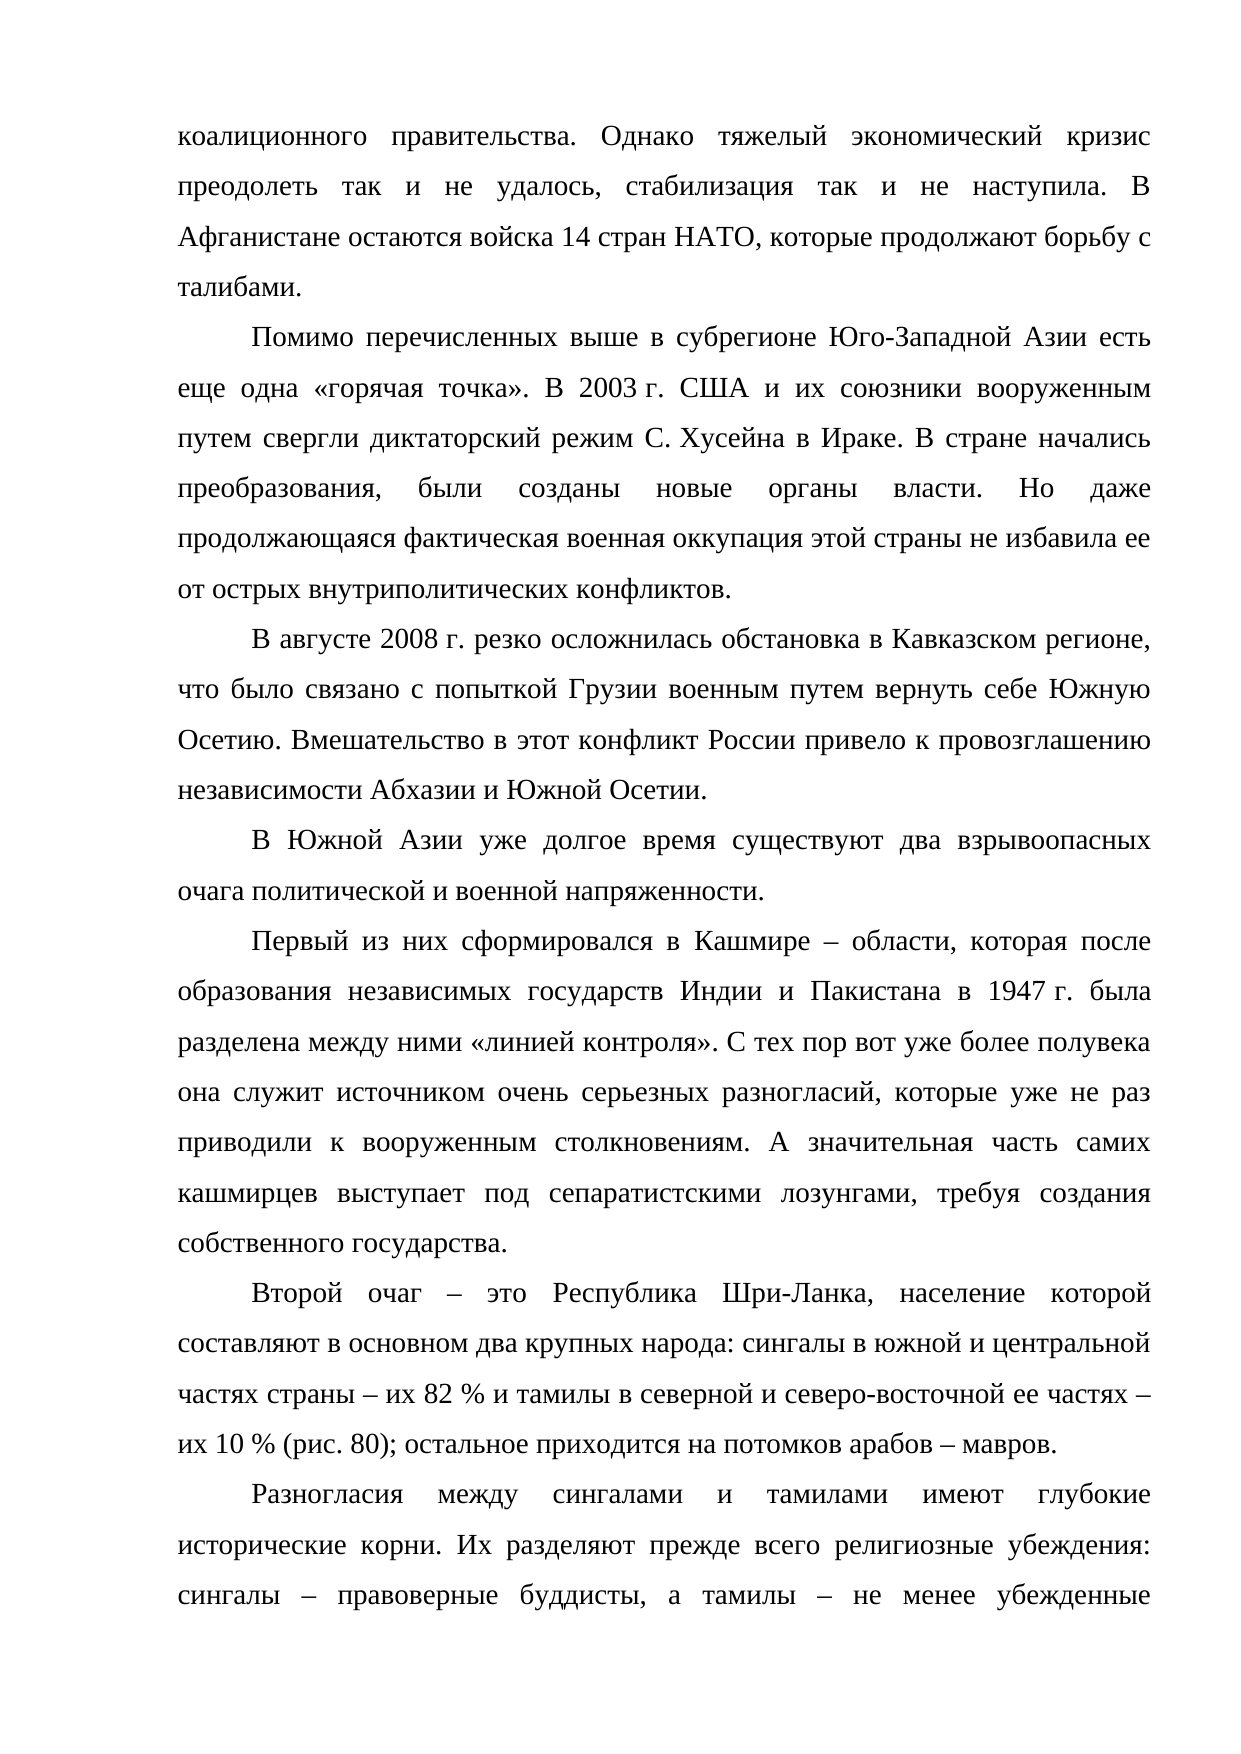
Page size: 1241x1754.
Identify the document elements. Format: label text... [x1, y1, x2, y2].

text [177, 118, 1152, 303]
text В августе . резко осложнилась обстановка в Кавказском регионе, что было связано с попыткой Грузии военным путем вернуть себе Южную Осетию. Вмешательство в этот конфликт России привело к провозглашению независимости Абхазии и Южной Осетии. [177, 621, 1152, 806]
text Помимо перечисленных выше в субрегионе Юго-Западной Азии есть еще одна «горячая точка». В . США и их союзники вооруженным путем свергли диктаторский режим С. Хусейна в Ираке. В стране начались преобразования, были созданы новые органы власти. Но даже продолжающаяся фактическая военная оккупация этой страны не избавила ее от острых внутриполитических конфликтов. [177, 319, 1152, 604]
text Первый из них сформировался в Кашмире – области, которая после образования независимых государств Индии и Пакистана в . была разделена между ними «линией контроля». С тех пор вот уже более полувека она служит источником очень серьезных разногласий, которые уже не раз приводили к вооруженным столкновениям. А значительная часть самих кашмирцев выступает под сепаратистскими лозунгами, требуя создания собственного государства. [177, 923, 1152, 1258]
text В Южной Азии уже долгое время существуют два взрывоопасных очага политической и военной напряженности. [177, 822, 1152, 906]
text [177, 1477, 1152, 1611]
text Второй очаг – это Республика Шри-Ланка, население которой составляют в основном два крупных народа: сингалы в южной и центральной частях страны – их 82 % и тамилы в северной и северо-восточной ее частях – их 10 % (рис. 80); остальное приходится на потомков арабов – мавров. [177, 1275, 1152, 1460]
